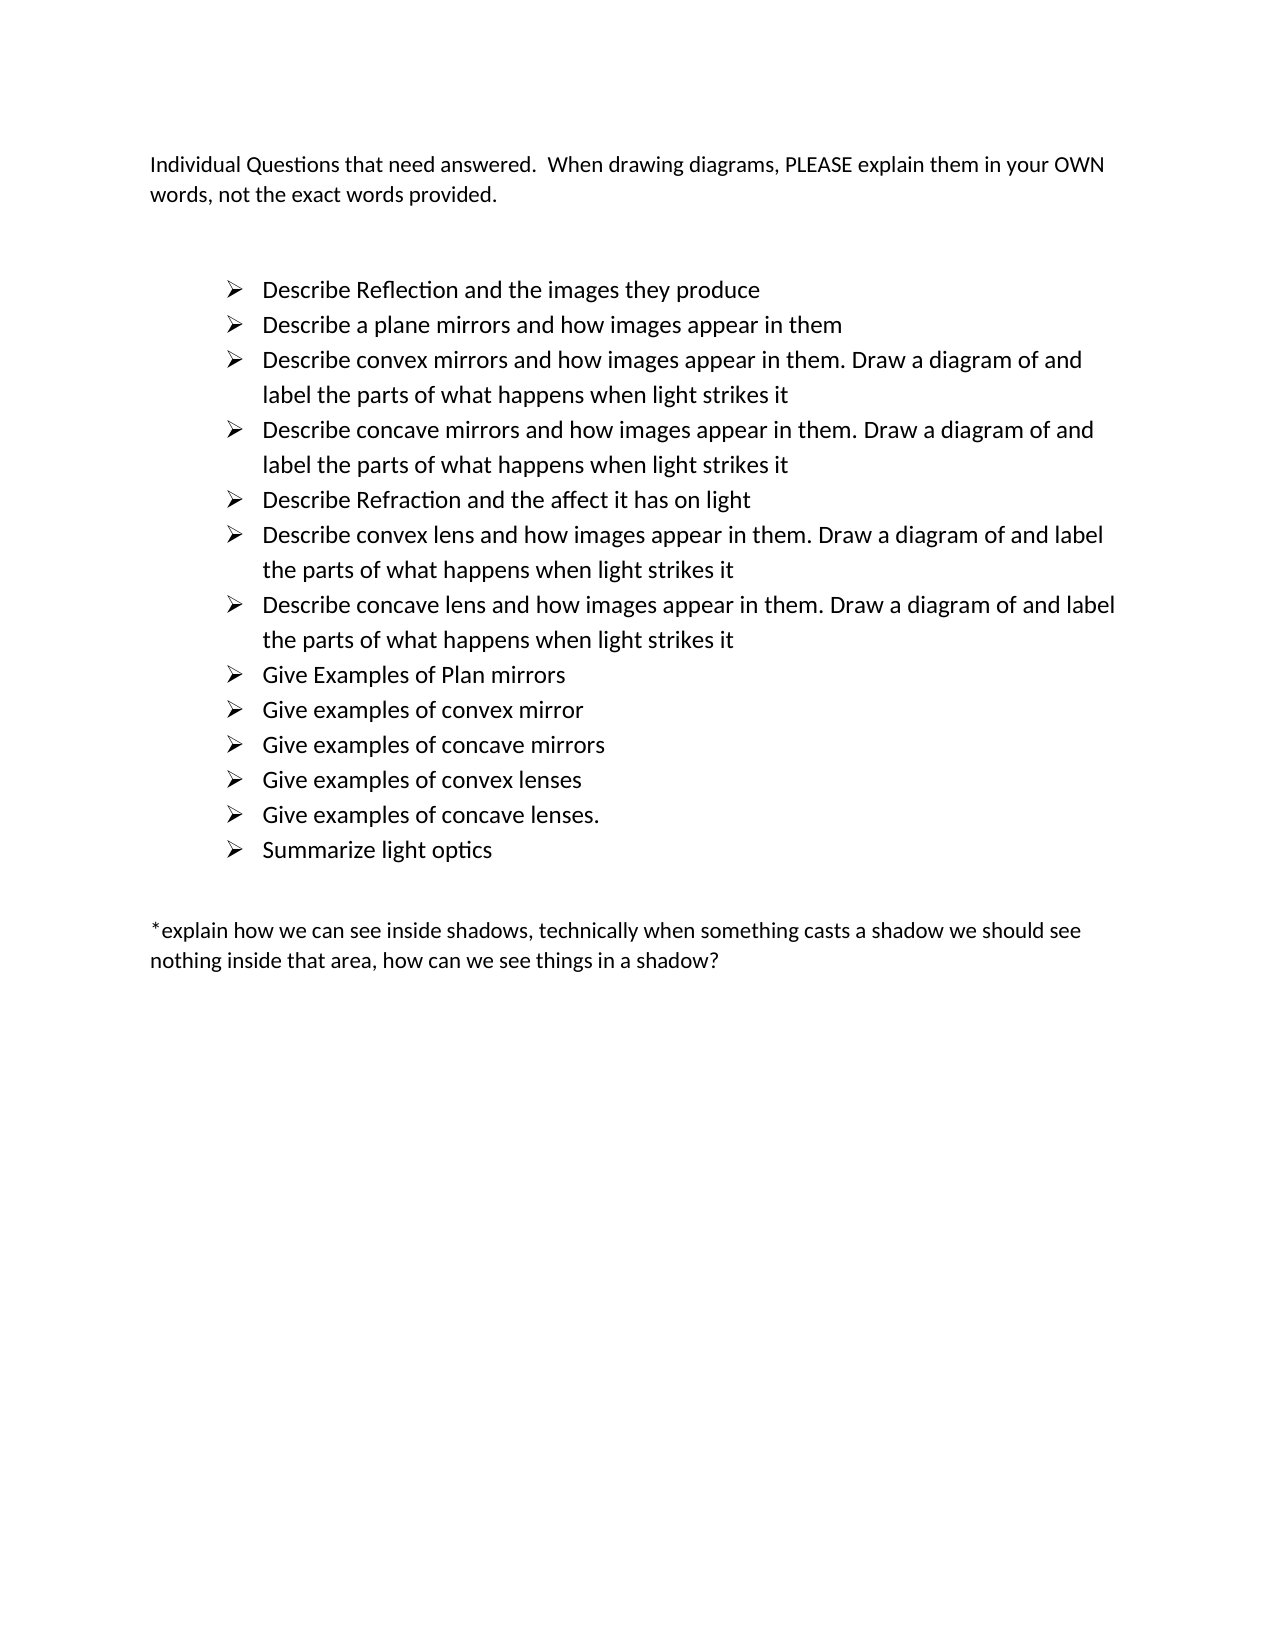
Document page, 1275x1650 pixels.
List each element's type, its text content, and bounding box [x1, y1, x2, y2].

list Describe concave lens and how images appear in them. Draw a diagram of and label the parts of what happens when light strikes it [225, 589, 1125, 654]
list Describe concave mirrors and how images appear in them. Draw a diagram of and label the parts of what happens when light strikes it [225, 414, 1125, 479]
list Describe Reflection and the images they produce [225, 274, 1125, 304]
list Describe convex mirrors and how images appear in them. Draw a diagram of and label the parts of what happens when light strikes it [225, 344, 1125, 409]
list Describe Refraction and the affect it has on light [225, 484, 1125, 514]
list Give examples of concave lenses. [225, 799, 1125, 829]
list Give examples of concave mirrors [225, 729, 1125, 759]
text *explain how we can see inside shadows, technically when something casts a shadow we should see nothing inside that area, how can we see things in a shadow? [150, 916, 1125, 974]
list Summarize light optics [225, 834, 1125, 864]
text Individual Questions that need answered. When drawing diagrams, PLEASE explain them in your OWN words, not the exact words provided. [150, 150, 1125, 208]
list Describe a plane mirrors and how images appear in them [225, 309, 1125, 339]
list Give examples of convex mirror [225, 694, 1125, 724]
list Give examples of convex lenses [225, 764, 1125, 794]
list Describe convex lens and how images appear in them. Draw a diagram of and label the parts of what happens when light strikes it [225, 519, 1125, 584]
list Give Examples of Plan mirrors [225, 659, 1125, 689]
